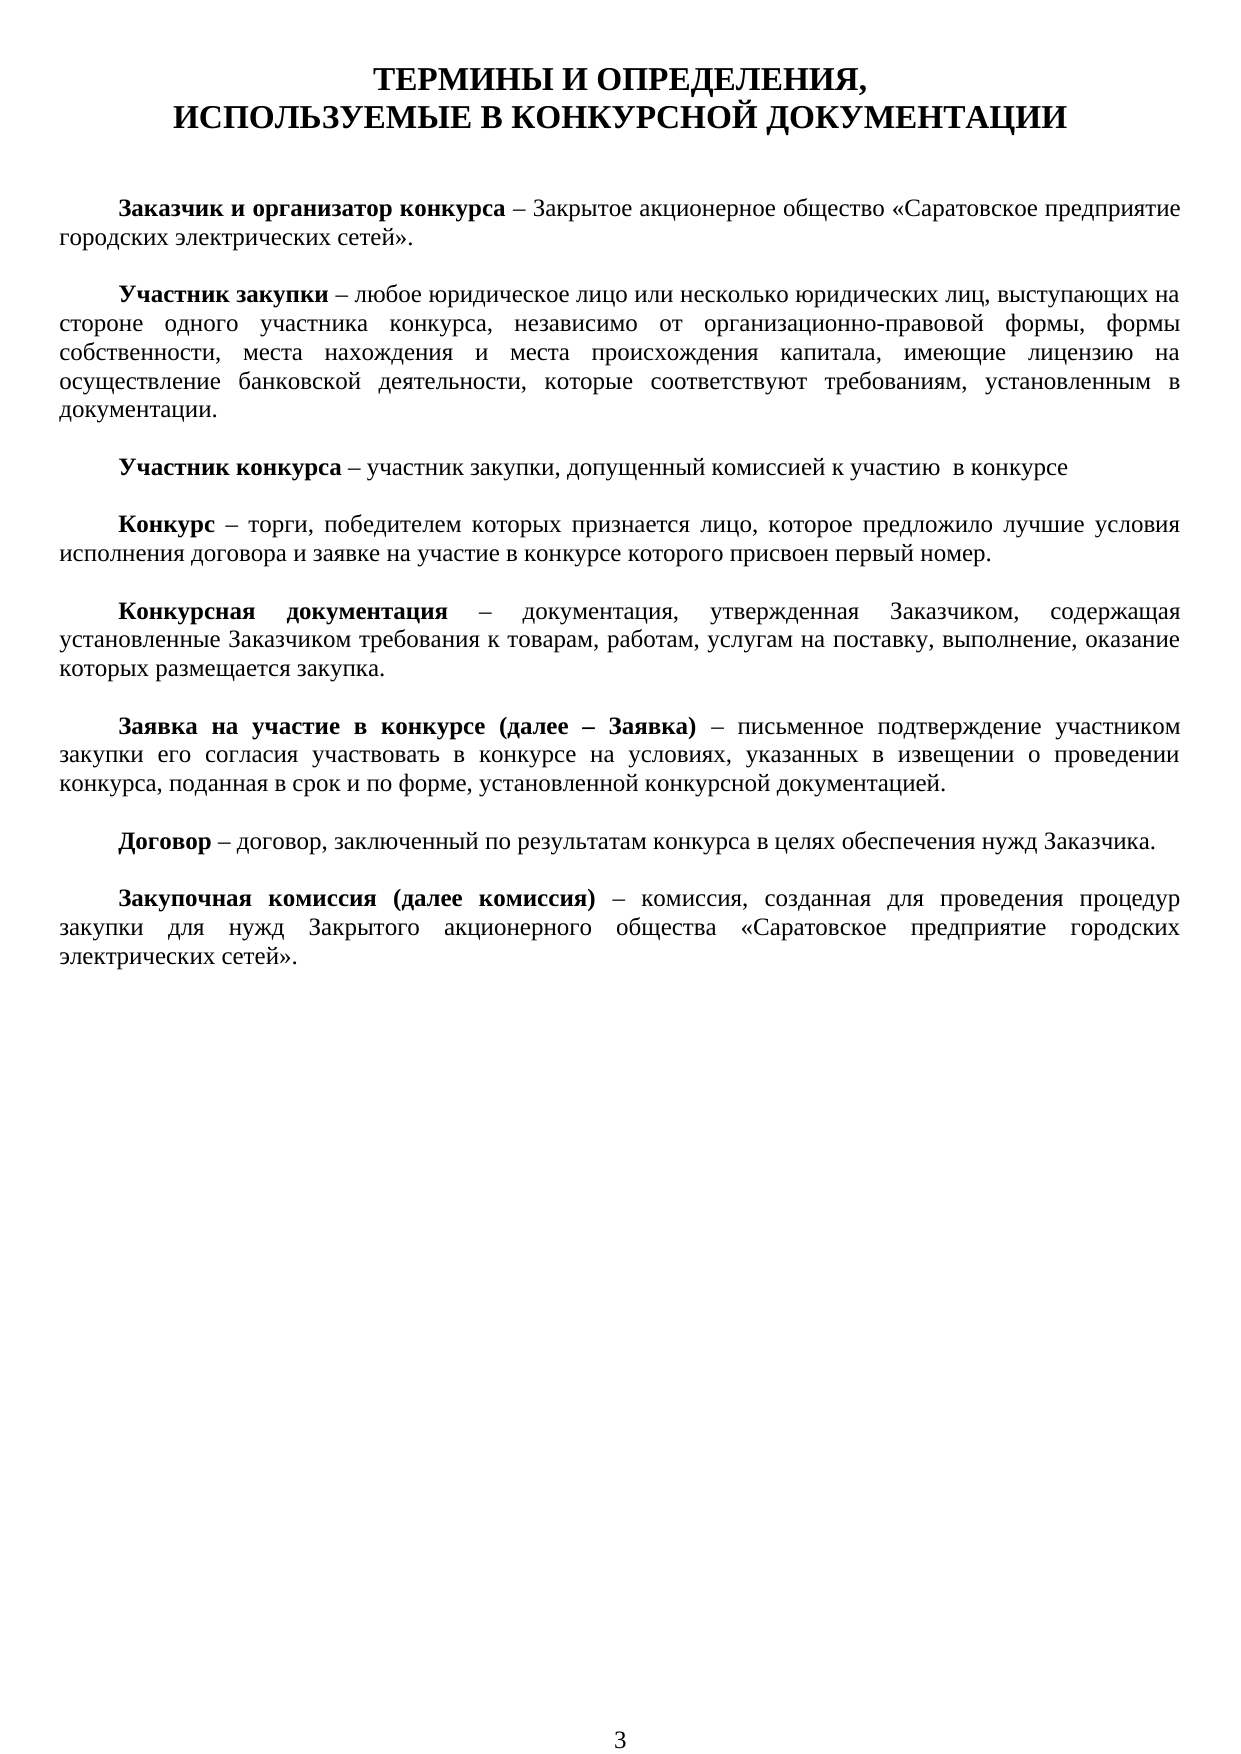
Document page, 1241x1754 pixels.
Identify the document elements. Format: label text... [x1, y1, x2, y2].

subtitle ТЕРМИНЫ И ОПРЕДЕЛЕНИЯ, [59, 59, 1181, 97]
text Конкурсная документация – документация, утвержденная Заказчиком, содержащая установленные Заказчиком требования к товарам, работам, услугам на поставку, выполнение, оказание которых размещается закупка. [59, 596, 1181, 682]
text Участник закупки – любое юридическое лицо или несколько юридических лиц, выступающих на стороне одного участника конкурса, независимо от организационно-правовой формы, формы собственности, места нахождения и места происхождения капитала, имеющие лицензию на осуществление банковской деятельности, которые соответствуют требованиям, установленным в документации. [59, 279, 1181, 423]
subtitle ИСПОЛЬЗУЕМЫЕ В КОНКУРСНОЙ ДОКУМЕНТАЦИИ [59, 97, 1181, 136]
text Договор – договор, заключенный по результатам конкурса в целях обеспечения нужд Заказчика. [59, 826, 1181, 854]
text Участник конкурса – участник закупки, допущенный комиссией к участию в конкурсе [59, 452, 1181, 481]
text Конкурс – торги, победителем которых признается лицо, которое предложило лучшие условия исполнения договора и заявке на участие в конкурсе которого присвоен первый номер. [59, 509, 1181, 567]
text Закупочная комиссия (далее комиссия) – комиссия, созданная для проведения процедур закупки для нужд Закрытого акционерного общества «Саратовское предприятие городских электрических сетей». [59, 883, 1181, 969]
text Заявка на участие в конкурсе (далее – Заявка) – письменное подтверждение участником закупки его согласия участвовать в конкурсе на условиях, указанных в извещении о проведении конкурса, поданная в срок и по форме, установленной конкурсной документацией. [59, 711, 1181, 797]
text Заказчик и организатор конкурса – Закрытое акционерное общество «Саратовское предприятие городских электрических сетей». [59, 193, 1181, 251]
